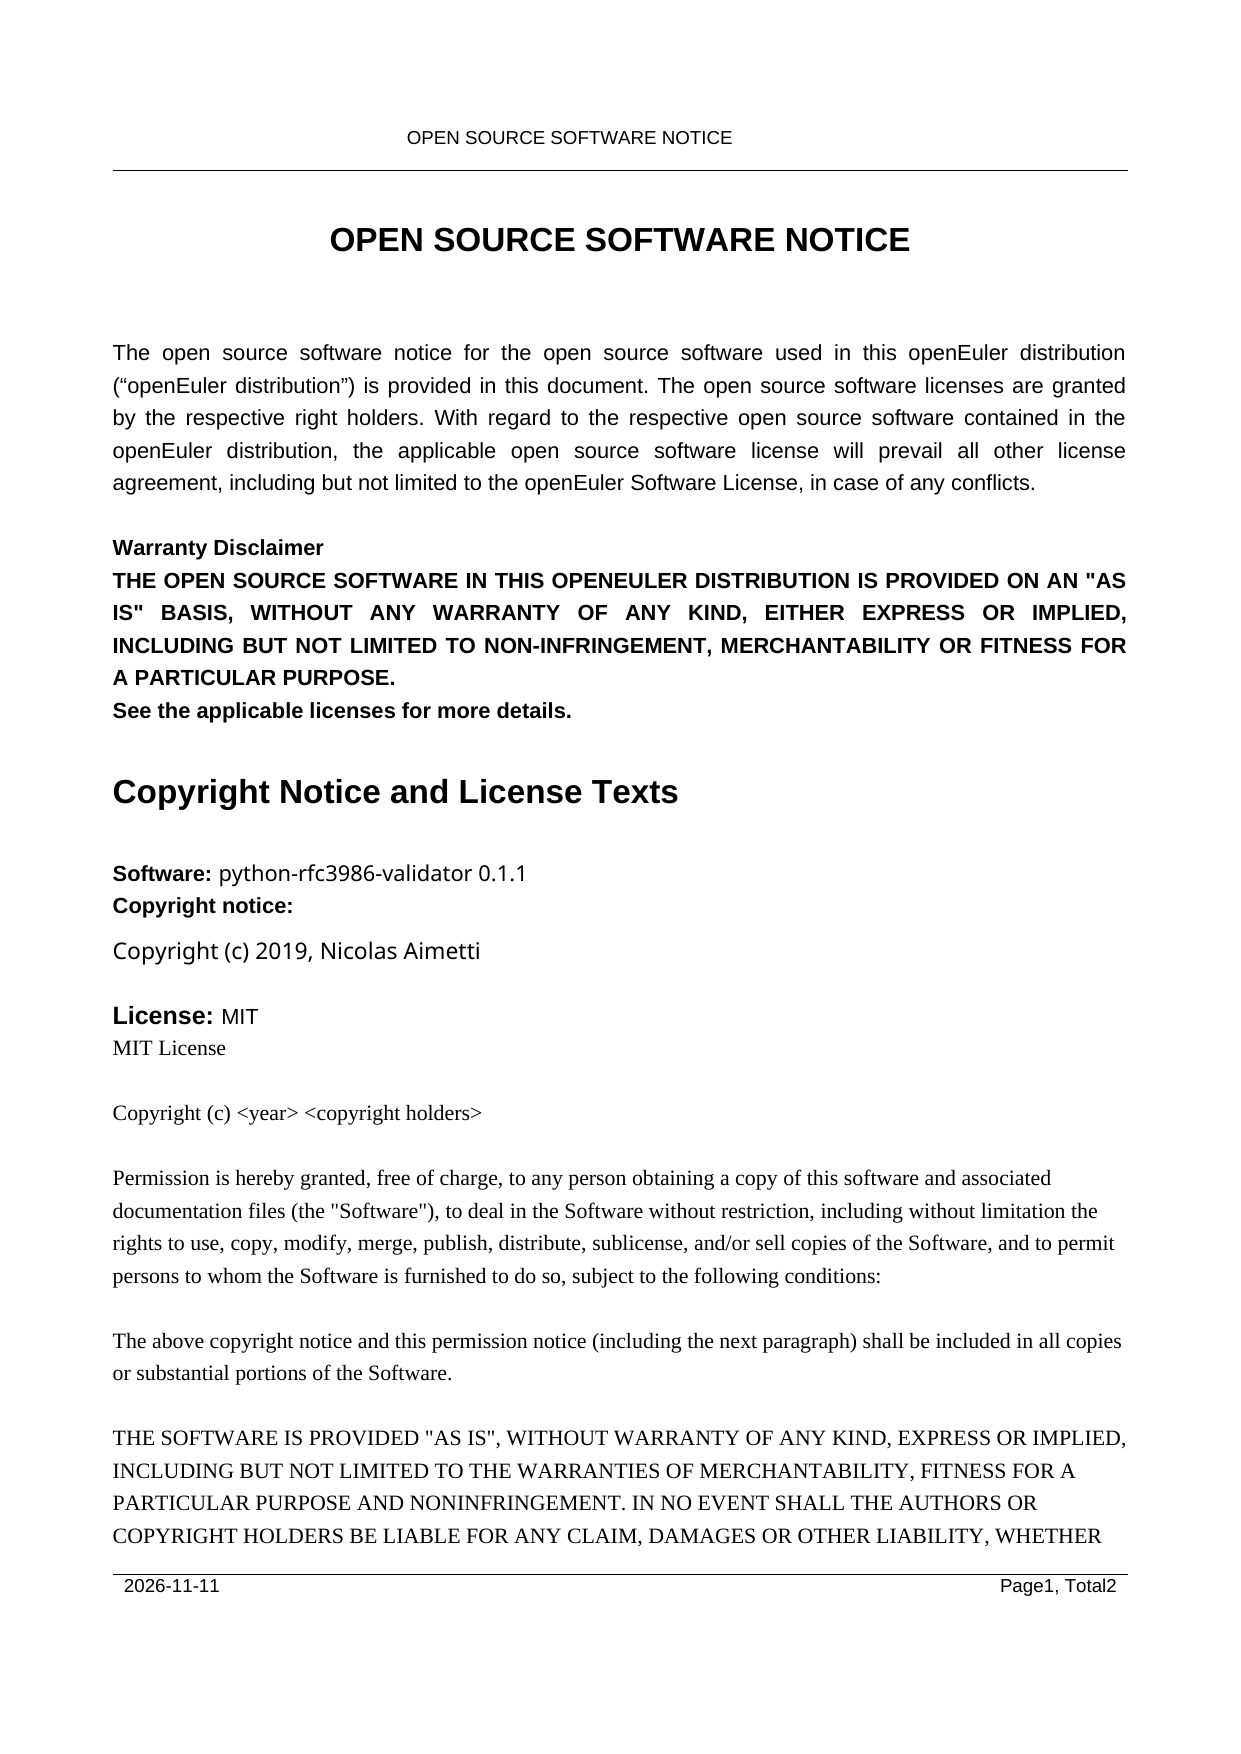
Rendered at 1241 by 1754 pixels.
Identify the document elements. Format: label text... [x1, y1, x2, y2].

title Software: python-rfc3986-validator 0.1.1 [112, 856, 1128, 889]
text Copyright (c) 2019, Nicolas Aimetti [112, 934, 1128, 999]
text License: MIT [112, 999, 1128, 1031]
text The open source software notice for the open source software used in this openEuler distribution (“openEuler distribution”) is provided in this document. The open source software licenses are granted by the respective right holders. With regard to the respective open source software contained in the openEuler distribution, the applicable open source software license will prevail all other license agreement, including but not limited to the openEuler Software License, in case of any conflicts. [112, 336, 1128, 499]
text Copyright notice: [112, 889, 1128, 921]
text Copyright Notice and License Texts [112, 759, 1128, 824]
text OPEN SOURCE SOFTWARE NOTICE [112, 206, 1128, 271]
text Warranty Disclaimer [112, 531, 1128, 564]
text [112, 1031, 1128, 1551]
text THE OPEN SOURCE SOFTWARE IN THIS OPENEULER DISTRIBUTION IS PROVIDED ON AN "AS IS" BASIS, WITHOUT ANY WARRANTY OF ANY KIND, EITHER EXPRESS OR IMPLIED, INCLUDING BUT NOT LIMITED TO NON-INFRINGEMENT, MERCHANTABILITY OR FITNESS FOR A PARTICULAR PURPOSE. See the applicable licenses for more details. [112, 564, 1128, 726]
